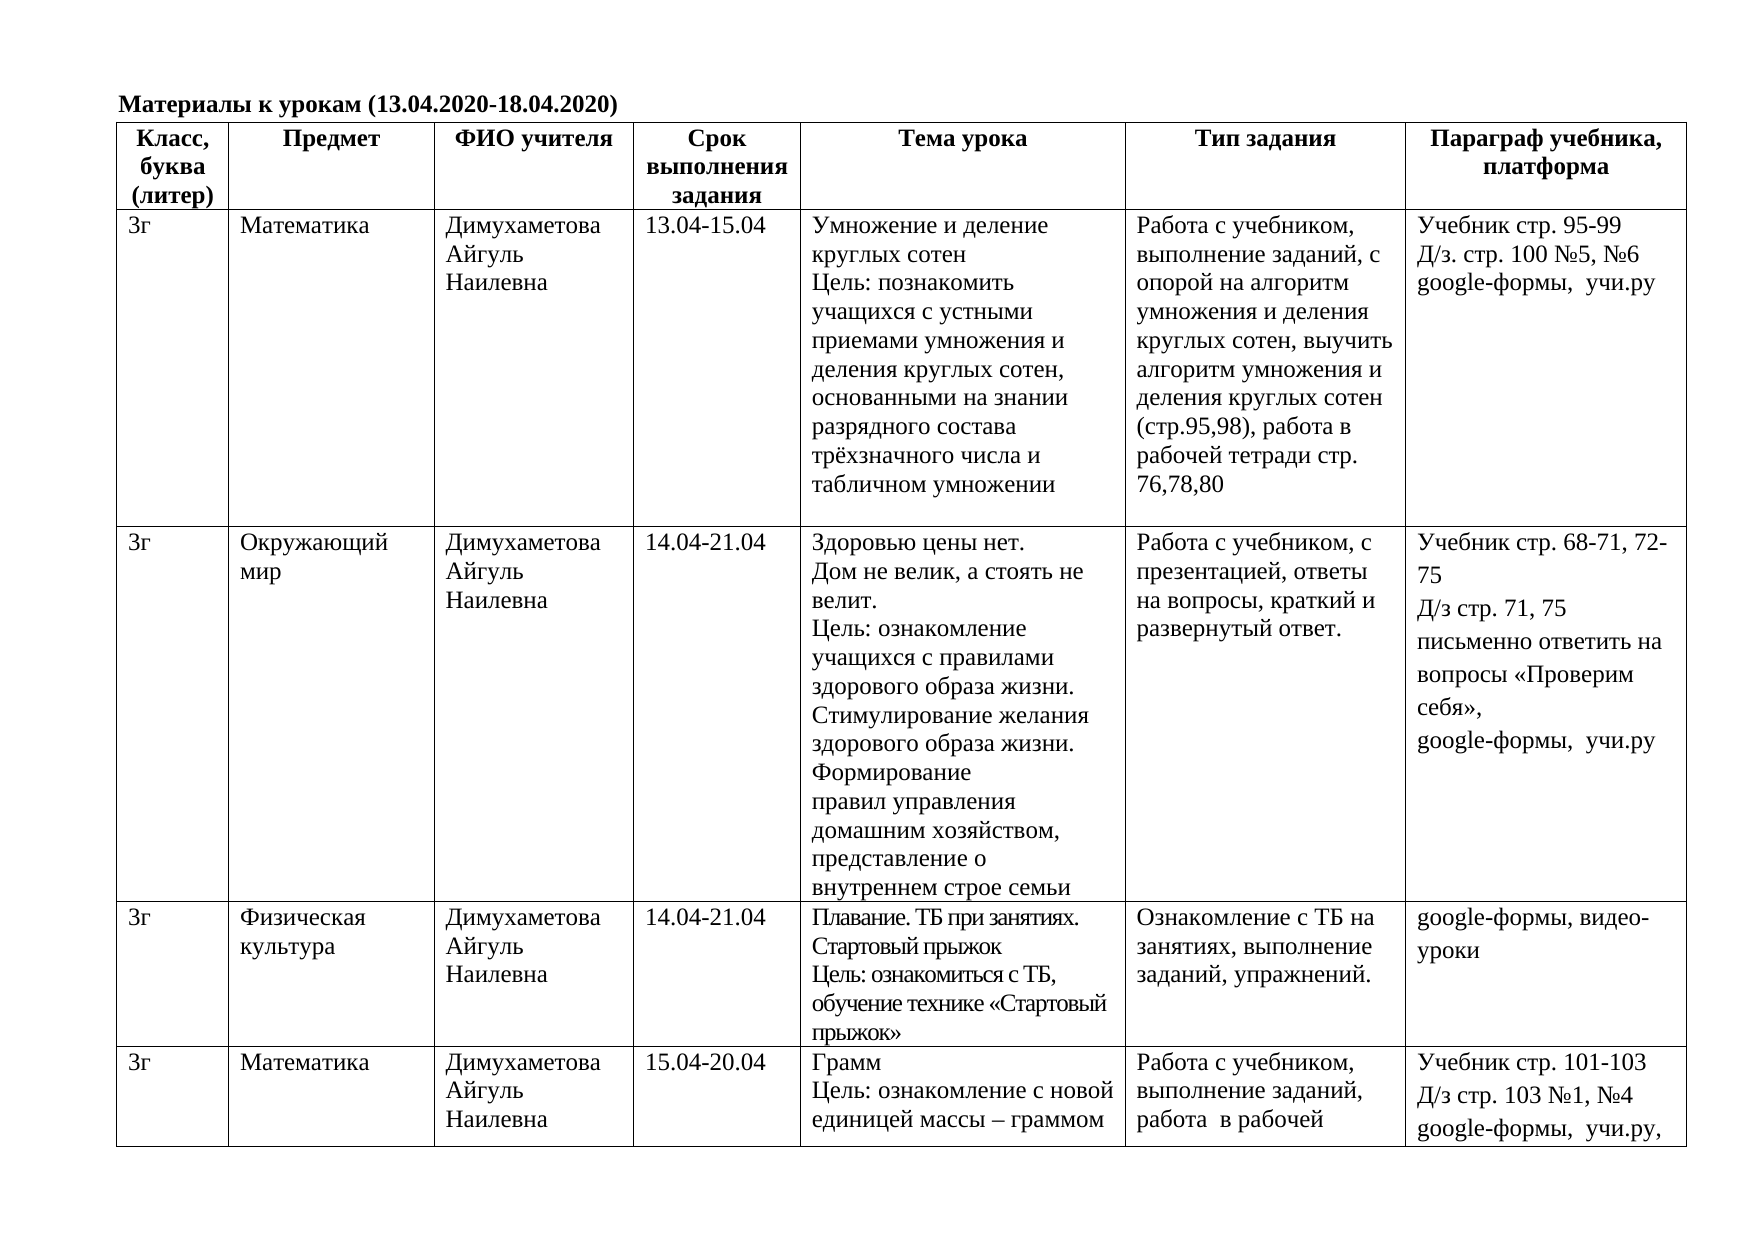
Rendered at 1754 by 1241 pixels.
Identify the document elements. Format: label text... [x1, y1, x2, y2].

table_cell Димухаметова Айгуль Наилевна [435, 527, 633, 901]
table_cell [1126, 1047, 1405, 1146]
table_cell 3г [117, 1047, 228, 1146]
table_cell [801, 1047, 1125, 1146]
table_header Класс, буква (литер) [117, 123, 228, 209]
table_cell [435, 1047, 633, 1146]
table_header Тип задания [1126, 123, 1405, 209]
table_cell Плавание. ТБ при занятиях. Стартовый прыжок Цель: ознакомиться с ТБ, обучение технике «Стартовый прыжок» [801, 902, 1125, 1046]
table_cell Учебник стр. 68-71, 72-75 Д/з стр. 71, 75 письменно ответить на вопросы «Проверим себя», google-формы, учи.ру [1406, 527, 1686, 901]
table_header Тема урока [801, 123, 1125, 209]
table_cell Окружающий мир [229, 527, 434, 901]
table_header ФИО учителя [435, 123, 633, 209]
table_cell Димухаметова Айгуль Наилевна [435, 210, 633, 526]
table_cell Математика [229, 210, 434, 526]
table_cell 14.04-21.04 [634, 527, 800, 901]
text Материалы к урокам (13.04.2020-18.04.2020) [118, 89, 1636, 117]
table_cell Работа с учебником, выполнение заданий, с опорой на алгоритм умножения и деления круглых сотен, выучить алгоритм умножения и деления круглых сотен (стр.95,98), работа в рабочей тетради стр. 76,78,80 [1126, 210, 1405, 526]
table_cell 3г [117, 902, 228, 1046]
table_cell Ознакомление с ТБ на занятиях, выполнение заданий, упражнений. [1126, 902, 1405, 1046]
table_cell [1406, 1047, 1686, 1146]
table_cell Работа с учебником, с презентацией, ответы на вопросы, краткий и развернутый ответ. [1126, 527, 1405, 901]
table_cell Математика [229, 1047, 434, 1146]
table_header Параграф учебника, платформа [1406, 123, 1686, 209]
table_cell 15.04-20.04 [634, 1047, 800, 1146]
table_header Срок выполнения задания [634, 123, 800, 209]
table_cell 3г [117, 210, 228, 526]
table_cell 3г [117, 527, 228, 901]
table_cell 14.04-21.04 [634, 902, 800, 1046]
table_cell Димухаметова Айгуль Наилевна [435, 902, 633, 1046]
table_cell Учебник стр. 95-99 Д/з. стр. 100 №5, №6 google-формы, учи.ру [1406, 210, 1686, 526]
table_cell google-формы, видео-уроки [1406, 902, 1686, 1046]
table_cell Физическая культура [229, 902, 434, 1046]
table_header Предмет [229, 123, 434, 209]
table_cell Умножение и деление круглых сотен Цель: познакомить учащихся с устными приемами умножения и деления круглых сотен, основанными на знании разрядного состава трёхзначного числа и табличном умножении [801, 210, 1125, 526]
table_cell 13.04-15.04 [634, 210, 800, 526]
table_cell Здоровью цены нет. Дом не велик, а стоять не велит. Цель: ознакомление учащихся с правилами здорового образа жизни. Стимулирование желания здорового образа жизни. Формирование правил управления домашним хозяйством, представление о внутреннем строе семьи [801, 527, 1125, 901]
